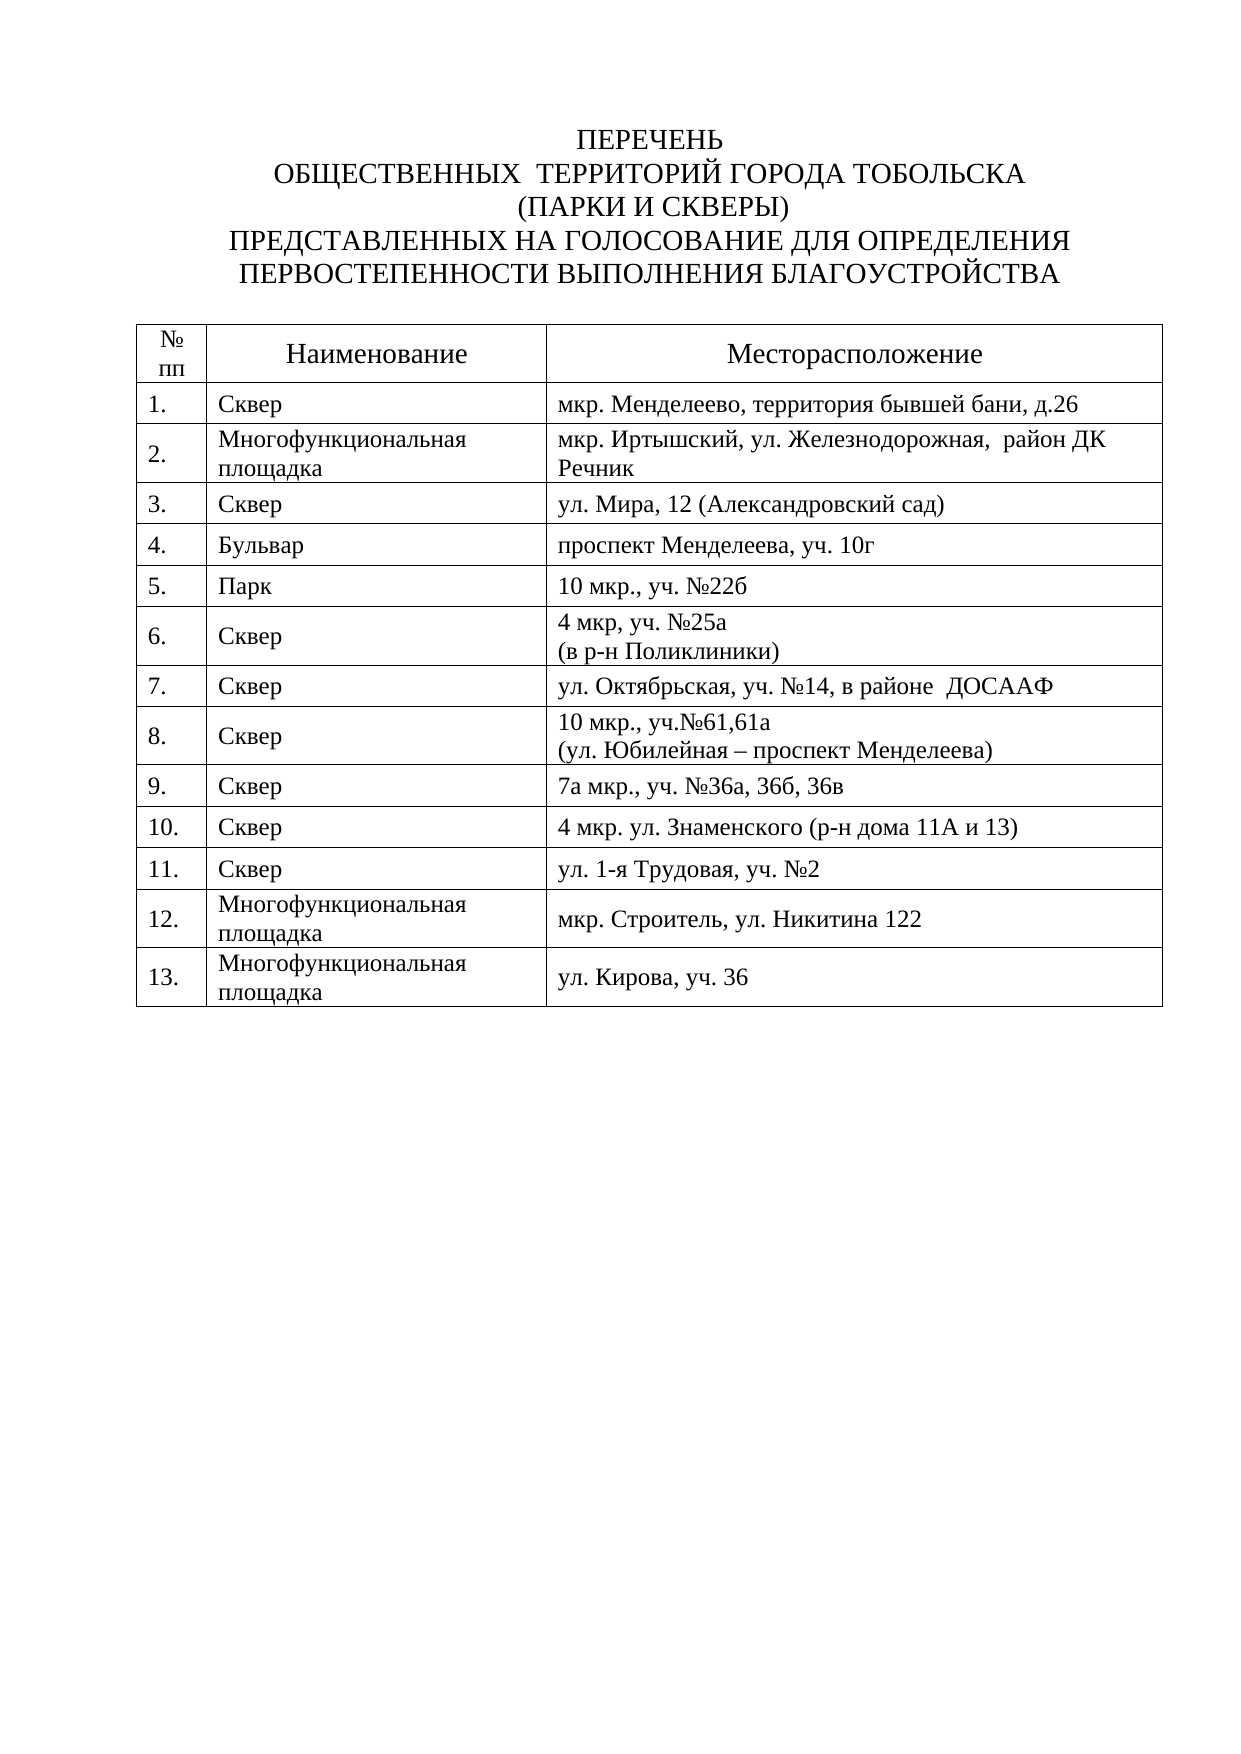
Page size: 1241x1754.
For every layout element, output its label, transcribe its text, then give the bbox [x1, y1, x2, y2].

text (ПАРКИ И СКВЕРЫ) [148, 189, 1152, 223]
table_cell ул. 1-я Трудовая, уч. №2 [547, 848, 1162, 888]
table_cell мкр. Иртышский, ул. Железнодорожная, район ДК Речник [547, 424, 1162, 482]
text ПЕРЕЧЕНЬ [148, 122, 1152, 156]
table_cell [137, 383, 206, 423]
table_cell [137, 765, 206, 806]
table_cell [137, 890, 206, 947]
table_cell ул. Октябрьская, уч. №14, в районе ДОСААФ [547, 666, 1162, 706]
table_cell [137, 524, 206, 564]
table_cell Многофункциональная площадка [207, 424, 546, 482]
table_cell мкр. Строитель, ул. Никитина 122 [547, 890, 1162, 947]
table_cell [137, 607, 206, 664]
table_cell [137, 807, 206, 847]
text ОБЩЕСТВЕННЫХ ТЕРРИТОРИЙ ГОРОДА ТОБОЛЬСКА [148, 156, 1152, 189]
table_cell [137, 948, 206, 1006]
table_cell Сквер [207, 666, 546, 706]
table_cell Сквер [207, 807, 546, 847]
table_cell [137, 566, 206, 606]
table_cell мкр. Менделеево, территория бывшей бани, д.26 [547, 383, 1162, 423]
table_cell Парк [207, 566, 546, 606]
table_cell Бульвар [207, 524, 546, 564]
table_header Месторасположение [547, 325, 1162, 382]
table_cell ул. Мира, 12 (Александровский сад) [547, 483, 1162, 523]
text ПРЕДСТАВЛЕННЫХ НА ГОЛОСОВАНИЕ ДЛЯ ОПРЕДЕЛЕНИЯ ПЕРВОСТЕПЕННОСТИ ВЫПОЛНЕНИЯ БЛАГОУСТРОЙСТВА [148, 223, 1152, 290]
table_cell Сквер [207, 383, 546, 423]
table_cell Сквер [207, 765, 546, 806]
table_cell [137, 666, 206, 706]
table_cell Многофункциональная площадка [207, 890, 546, 947]
table_cell [137, 848, 206, 888]
table_cell [137, 483, 206, 523]
table_header № пп [137, 325, 206, 382]
table_cell Многофункциональная площадка [207, 948, 546, 1006]
table_cell 10 мкр., уч. №22б [547, 566, 1162, 606]
table_cell проспект Менделеева, уч. 10г [547, 524, 1162, 564]
table_cell 4 мкр, уч. №25а (в р-н Поликлиники) [547, 607, 1162, 664]
table_cell Сквер [207, 707, 546, 764]
table_header Наименование [207, 325, 546, 382]
table_cell [137, 424, 206, 482]
table_cell Сквер [207, 483, 546, 523]
table_cell [137, 707, 206, 764]
table_cell Сквер [207, 607, 546, 664]
table_cell 7а мкр., уч. №36а, 36б, 36в [547, 765, 1162, 806]
table_cell 10 мкр., уч.№61,61а (ул. Юбилейная – проспект Менделеева) [547, 707, 1162, 764]
table_cell ул. Кирова, уч. 36 [547, 948, 1162, 1006]
table_cell Сквер [207, 848, 546, 888]
table_cell 4 мкр. ул. Знаменского (р-н дома 11А и 13) [547, 807, 1162, 847]
